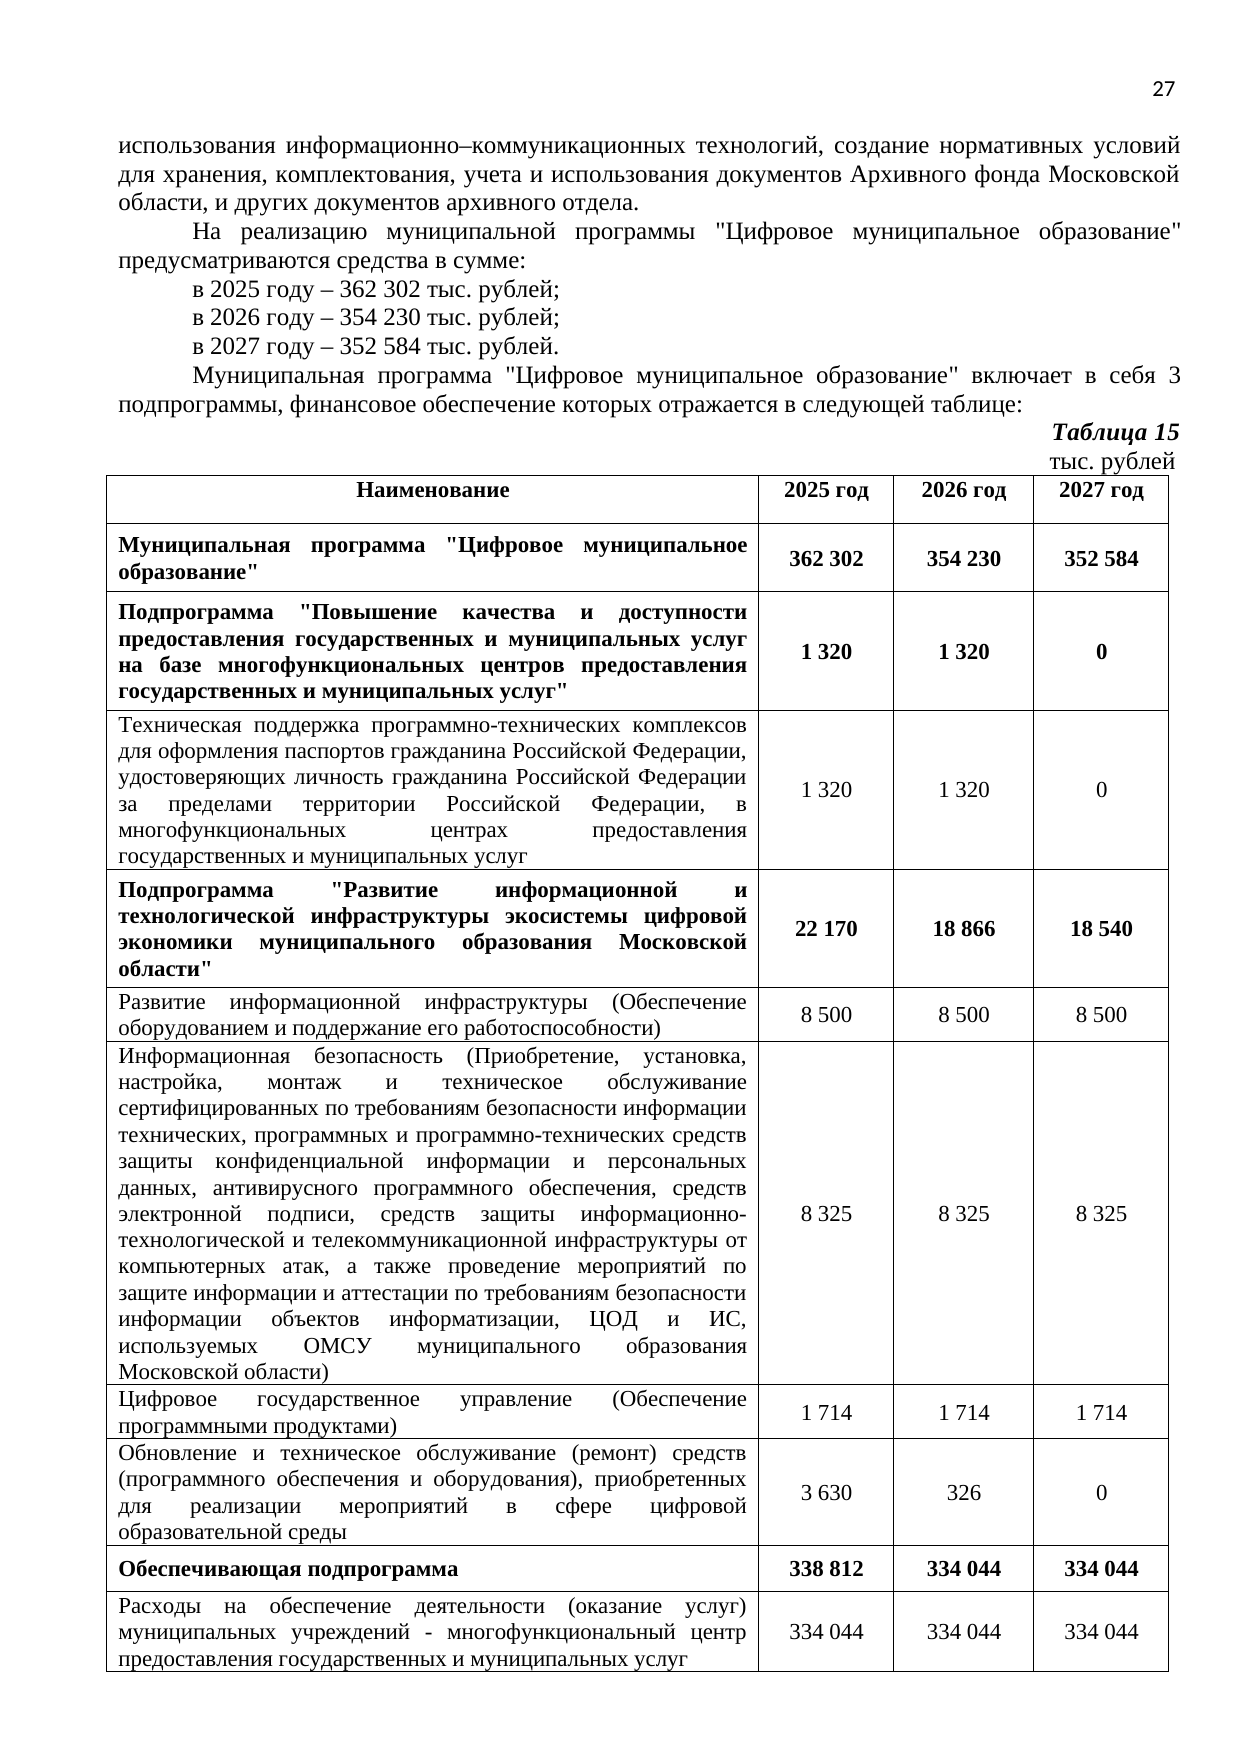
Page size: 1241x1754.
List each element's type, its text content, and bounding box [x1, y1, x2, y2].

table_cell 338 812 [759, 1546, 893, 1591]
table_cell 1 320 [759, 592, 893, 710]
table_cell 334 044 [1034, 1546, 1168, 1591]
table_cell 326 [894, 1439, 1033, 1544]
text в 2027 году – 352 584 тыс. рублей. [118, 331, 1191, 360]
table_header 2025 год [759, 476, 893, 523]
table_cell 8 325 [1034, 1042, 1168, 1384]
table_cell 1 320 [894, 592, 1033, 710]
table_cell 1 714 [894, 1385, 1033, 1438]
table_cell Обеспечивающая подпрограмма [107, 1546, 758, 1591]
table_cell Подпрограмма "Повышение качества и доступности предоставления государственных и муниципальных услуг на базе многофункциональных центров предоставления государственных и муниципальных услуг" [107, 592, 758, 710]
table_cell 1 320 [759, 711, 893, 869]
table_cell 352 584 [1034, 524, 1168, 591]
table_header Наименование [107, 476, 758, 523]
table_cell 8 500 [894, 988, 1033, 1041]
table_cell 1 320 [894, 711, 1033, 869]
text Муниципальная программа "Цифровое муниципальное образование" включает в себя 3 подпрограммы, финансовое обеспечение которых отражается в следующей таблице: [118, 360, 1181, 417]
table_cell Цифровое государственное управление (Обеспечение программными продуктами) [107, 1385, 758, 1438]
table_cell 8 325 [894, 1042, 1033, 1384]
table_cell 3 630 [759, 1439, 893, 1544]
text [118, 130, 1181, 216]
table_cell 0 [1034, 1439, 1168, 1544]
table_cell 8 500 [1034, 988, 1168, 1041]
table_cell 334 044 [894, 1546, 1033, 1591]
text в 2025 году – 362 302 тыс. рублей; [118, 274, 1181, 302]
table_header 2027 год [1034, 476, 1168, 523]
table_header 2026 год [894, 476, 1033, 523]
table_cell 334 044 [1034, 1592, 1168, 1671]
table_cell 18 540 [1034, 870, 1168, 987]
table_cell 8 500 [759, 988, 893, 1041]
table_cell 18 866 [894, 870, 1033, 987]
table_cell Информационная безопасность (Приобретение, установка, настройка, монтаж и техническое обслуживание сертифицированных по требованиям безопасности информации технических, программных и программно-технических средств защиты конфиденциальной информации и персональных данных, антивирусного программного обеспечения, средств электронной подписи, средств защиты информационно-технологической и телекоммуникационной инфраструктуры от компьютерных атак, а также проведение мероприятий по защите информации и аттестации по требованиям безопасности информации объектов информатизации, ЦОД и ИС, используемых ОМСУ муниципального образования Московской области) [107, 1042, 758, 1384]
table_cell 354 230 [894, 524, 1033, 591]
table_cell Муниципальная программа "Цифровое муниципальное образование" [107, 524, 758, 591]
table_cell Техническая поддержка программно-технических комплексов для оформления паспортов гражданина Российской Федерации, удостоверяющих личность гражданина Российской Федерации за пределами территории Российской Федерации, в многофункциональных центрах предоставления государственных и муниципальных услуг [107, 711, 758, 869]
table_cell 362 302 [759, 524, 893, 591]
text На реализацию муниципальной программы "Цифровое муниципальное образование" предусматриваются средства в сумме: [118, 216, 1181, 274]
table_cell 0 [1034, 592, 1168, 710]
text тыс. рублей [118, 446, 1181, 475]
table_cell 22 170 [759, 870, 893, 987]
table_cell 334 044 [894, 1592, 1033, 1671]
table_cell Обновление и техническое обслуживание (ремонт) средств (программного обеспечения и оборудования), приобретенных для реализации мероприятий в сфере цифровой образовательной среды [107, 1439, 758, 1544]
table_cell 1 714 [759, 1385, 893, 1438]
text Таблица 15 [118, 417, 1181, 446]
table_cell Подпрограмма "Развитие информационной и технологической инфраструктуры экосистемы цифровой экономики муниципального образования Московской области" [107, 870, 758, 987]
table_cell Развитие информационной инфраструктуры (Обеспечение оборудованием и поддержание его работоспособности) [107, 988, 758, 1041]
text в 2026 году – 354 230 тыс. рублей; [118, 302, 1181, 331]
table_cell 334 044 [759, 1592, 893, 1671]
table_cell 1 714 [1034, 1385, 1168, 1438]
table_cell Расходы на обеспечение деятельности (оказание услуг) муниципальных учреждений - многофункциональный центр предоставления государственных и муниципальных услуг [107, 1592, 758, 1671]
table_cell 0 [1034, 711, 1168, 869]
table_cell 8 325 [759, 1042, 893, 1384]
